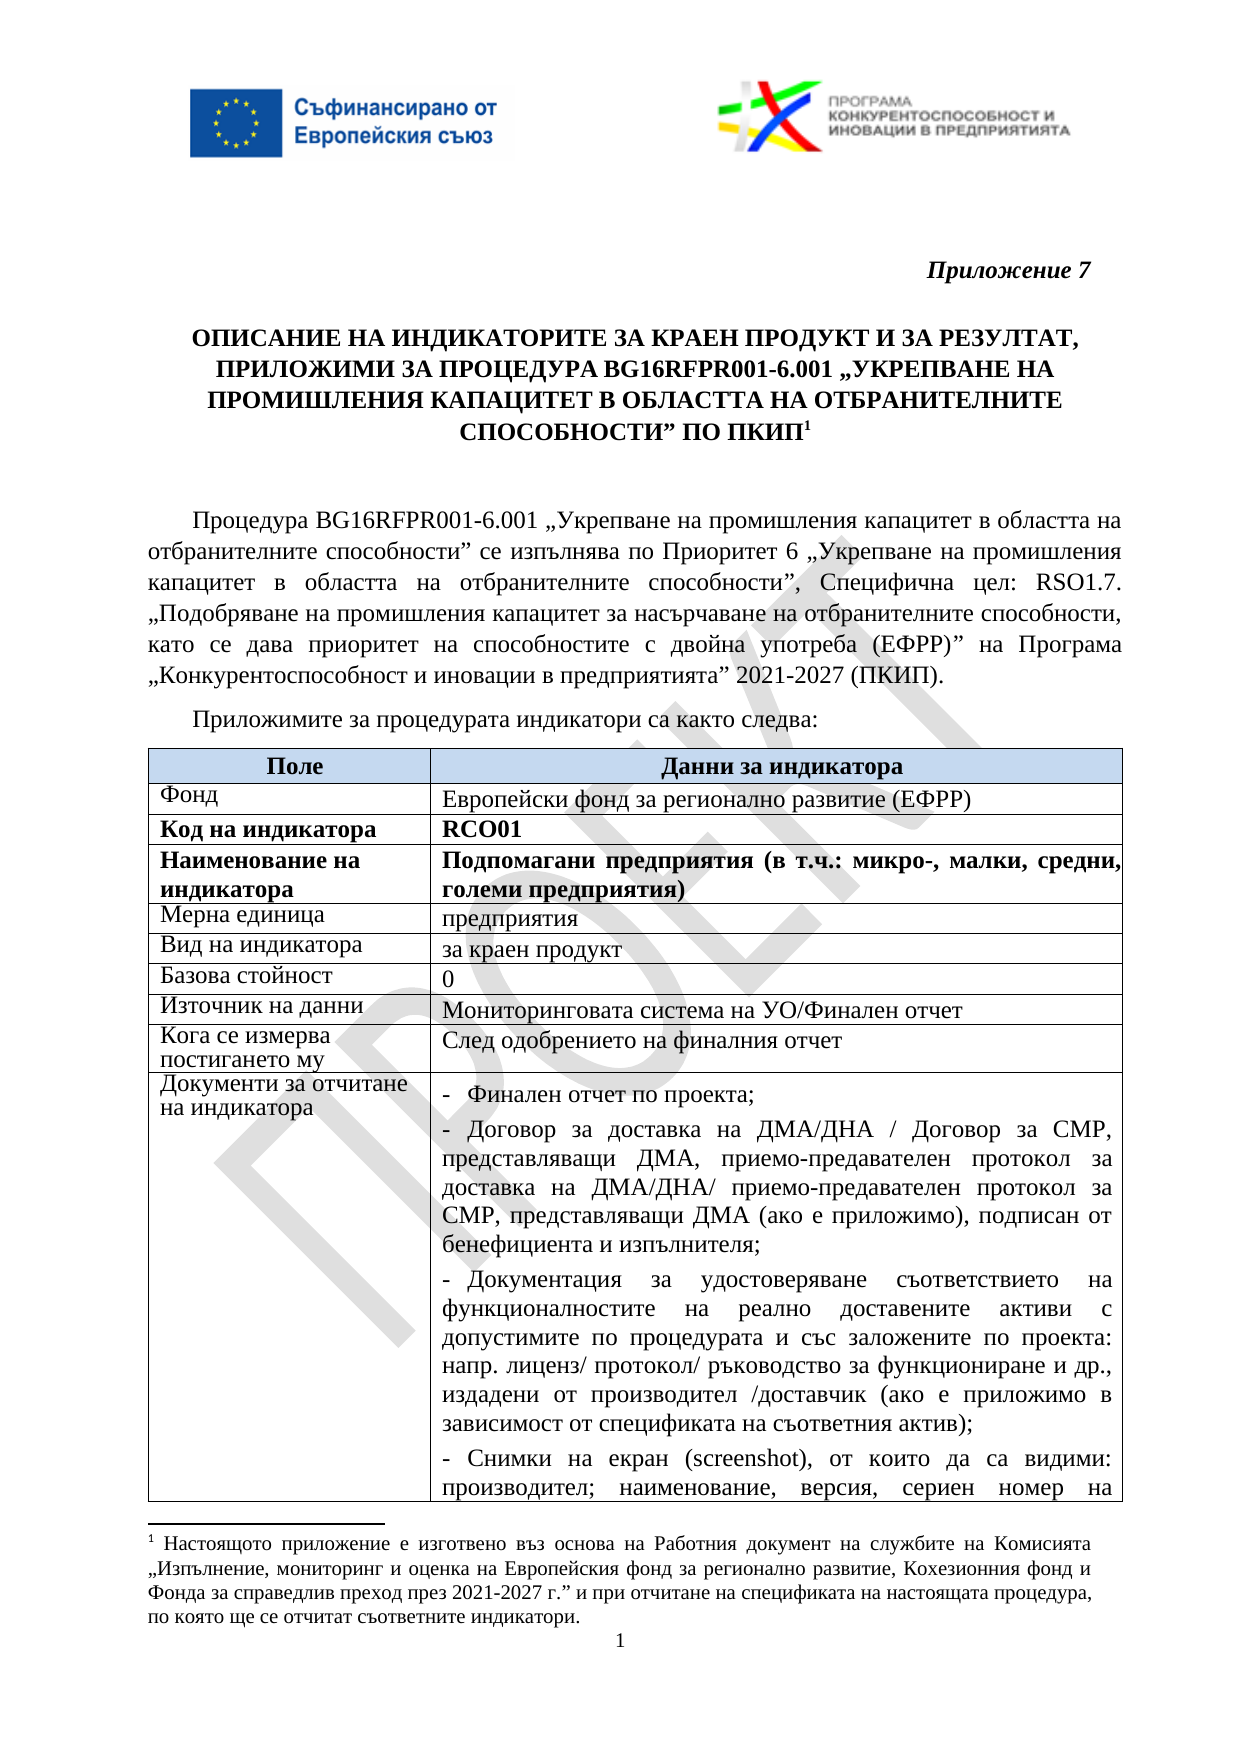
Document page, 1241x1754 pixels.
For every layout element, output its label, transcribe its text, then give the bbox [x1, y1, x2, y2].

table_cell Мерна единица [149, 904, 430, 933]
text приложими ЗА процедура BG16RFPR001-6.001 „Укрепване на промишления капацитет в областта на отбранителните способности” по ПКИП [148, 354, 1122, 445]
table_cell Източник на данни [149, 995, 430, 1024]
text Приложимите за процедурата индикатори са както следва: [148, 704, 1122, 733]
picture [716, 73, 1074, 161]
table_cell Базова стойност [149, 964, 430, 994]
picture [186, 85, 515, 160]
text Описание на индикаторите за краен продукт и за резултат, [148, 323, 1122, 352]
table_cell Подпомaгани предприятия (в т.ч.: микро-, малки, средни, големи предприятия) [431, 845, 1122, 902]
table_cell Фонд [149, 784, 430, 813]
table_cell Наименование на индикатора [149, 845, 430, 902]
table_cell Документи за отчитане на индикатора [149, 1073, 430, 1501]
table_cell RCO01 [431, 815, 1122, 844]
text Приложение 7 [148, 255, 1093, 284]
table_cell Мониторинговата система на УО/Финален отчет [431, 995, 1122, 1024]
table_cell Код на индикатора [149, 815, 430, 844]
table_cell Вид на индикатора [149, 934, 430, 963]
table_cell След одобрението на финалния отчет [431, 1025, 1122, 1072]
table_cell Кога се измерва постигането му [149, 1025, 430, 1072]
table_cell 0 [431, 964, 1122, 994]
table_header Данни за индикатора [431, 749, 1122, 783]
table_cell Европейски фонд за регионално развитие (ЕФРР) [431, 784, 1122, 813]
table_header Поле [149, 749, 430, 783]
text Процедура BG16RFPR001-6.001 „Укрепване на промишления капацитет в областта на отбранителните способности” се изпълнява по Приоритет 6 „Укрепване на промишления капацитет в областта на отбранителните способности”, Специфична цел: RSO1.7. „Подобряване на промишления капацитет за насърчаване на отбранителните способности, като се дава приоритет на способностите с двойна употреба (ЕФРР)” на Програма „Конкурентоспособност и иновации в предприятията” 2021-2027 (ПКИП). [148, 505, 1122, 689]
table_cell за краен продукт [431, 934, 1122, 963]
table_cell предприятия [431, 904, 1122, 933]
